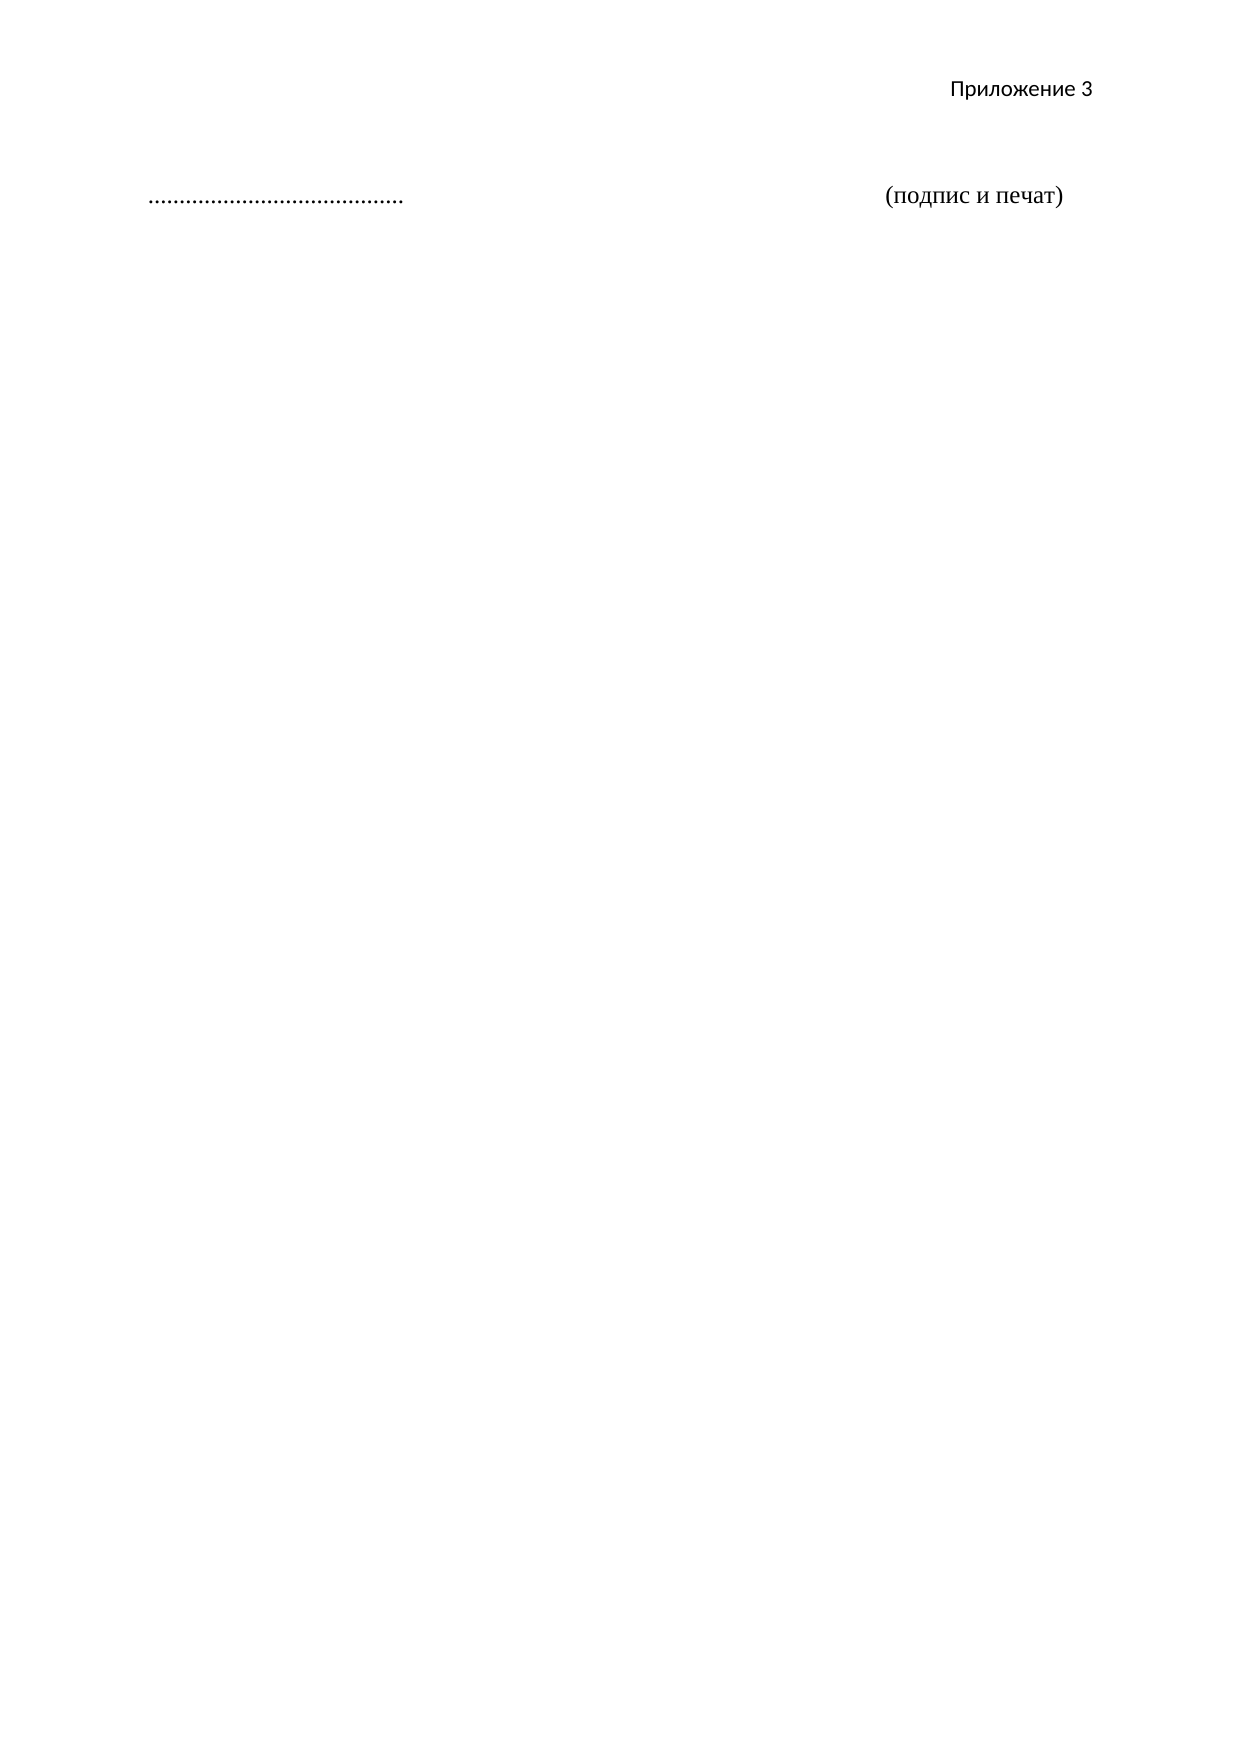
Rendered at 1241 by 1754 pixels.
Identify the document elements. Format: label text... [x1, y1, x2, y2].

text ......................................... (подпис и печат) [148, 181, 1093, 209]
